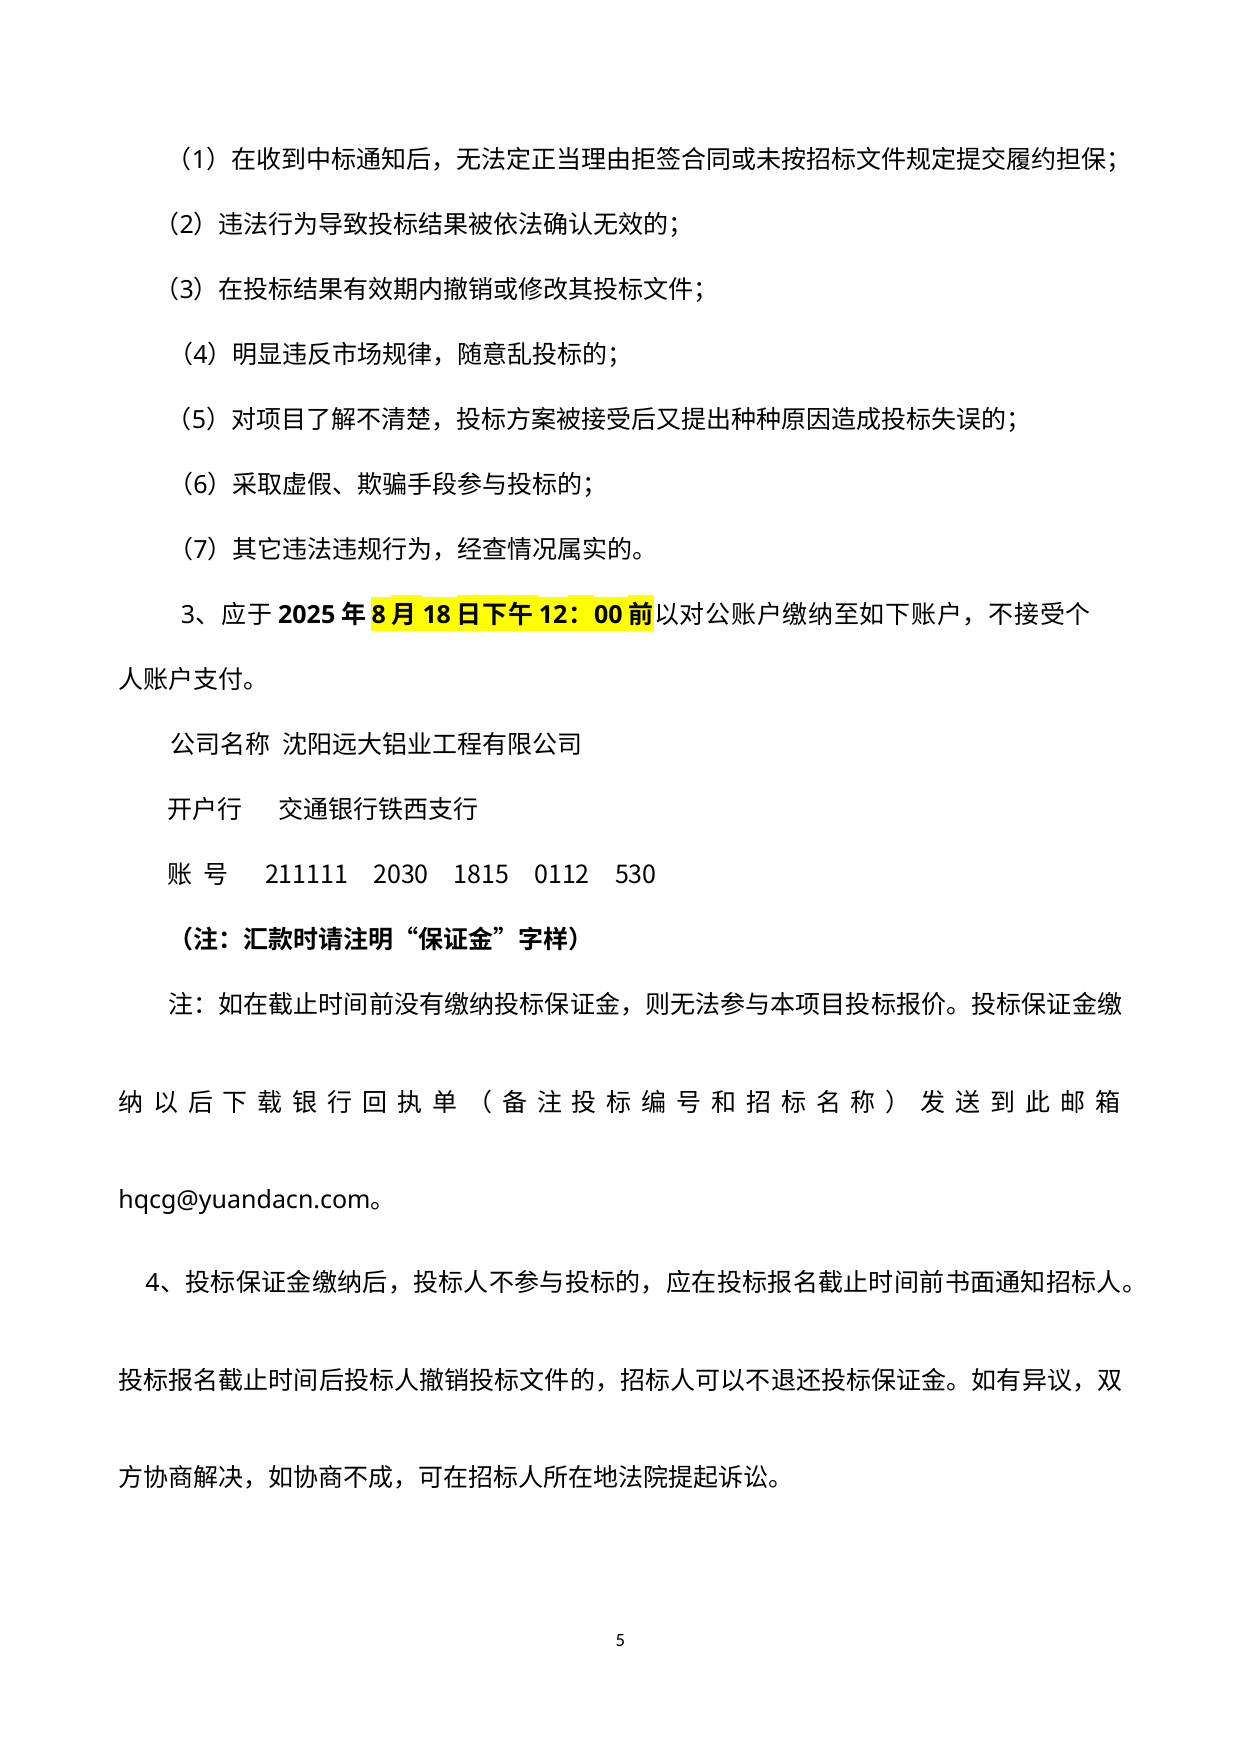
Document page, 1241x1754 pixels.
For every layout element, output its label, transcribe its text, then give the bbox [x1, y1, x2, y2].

text （5）对项目了解不清楚，投标方案被接受后又提出种种原因造成投标失误的； [129, 385, 1091, 450]
text （4）明显违反市场规律，随意乱投标的； [118, 320, 1091, 385]
text 4、投标保证金缴纳后，投标人不参与投标的，应在投标报名截止时间前书面通知招标人。投标报名截止时间后投标人撤销投标文件的，招标人可以不退还投标保证金。如有异议，双方协商解决，如协商不成，可在招标人所在地法院提起诉讼。 [118, 1248, 1122, 1508]
text 开户行 交通银行铁西支行 [162, 775, 1122, 840]
text （2）违法行为导致投标结果被依法确认无效的； [118, 190, 1091, 255]
text 3、应于2025年8月18日下午12：00前以对公账户缴纳至如下账户，不接受个人账户支付。 [118, 580, 1091, 710]
text （1）在收到中标通知后，无法定正当理由拒签合同或未按招标文件规定提交履约担保； [129, 125, 1122, 190]
text 账 号 211111 2030 1815 0112 530 [162, 840, 1122, 905]
text 公司名称 沈阳远大铝业工程有限公司 [164, 710, 1122, 775]
text （7）其它违法违规行为，经查情况属实的。 [118, 515, 1091, 580]
text 注：如在截止时间前没有缴纳投标保证金，则无法参与本项目投标报价。投标保证金缴纳以后下载银行回执单（备注投标编号和招标名称）发送到此邮箱hqcg@yuandacn.com。 [118, 970, 1122, 1230]
text （注：汇款时请注明“保证金”字样） [118, 905, 1091, 970]
text （6）采取虚假、欺骗手段参与投标的； [118, 450, 1091, 515]
text （3）在投标结果有效期内撤销或修改其投标文件； [118, 255, 1091, 320]
